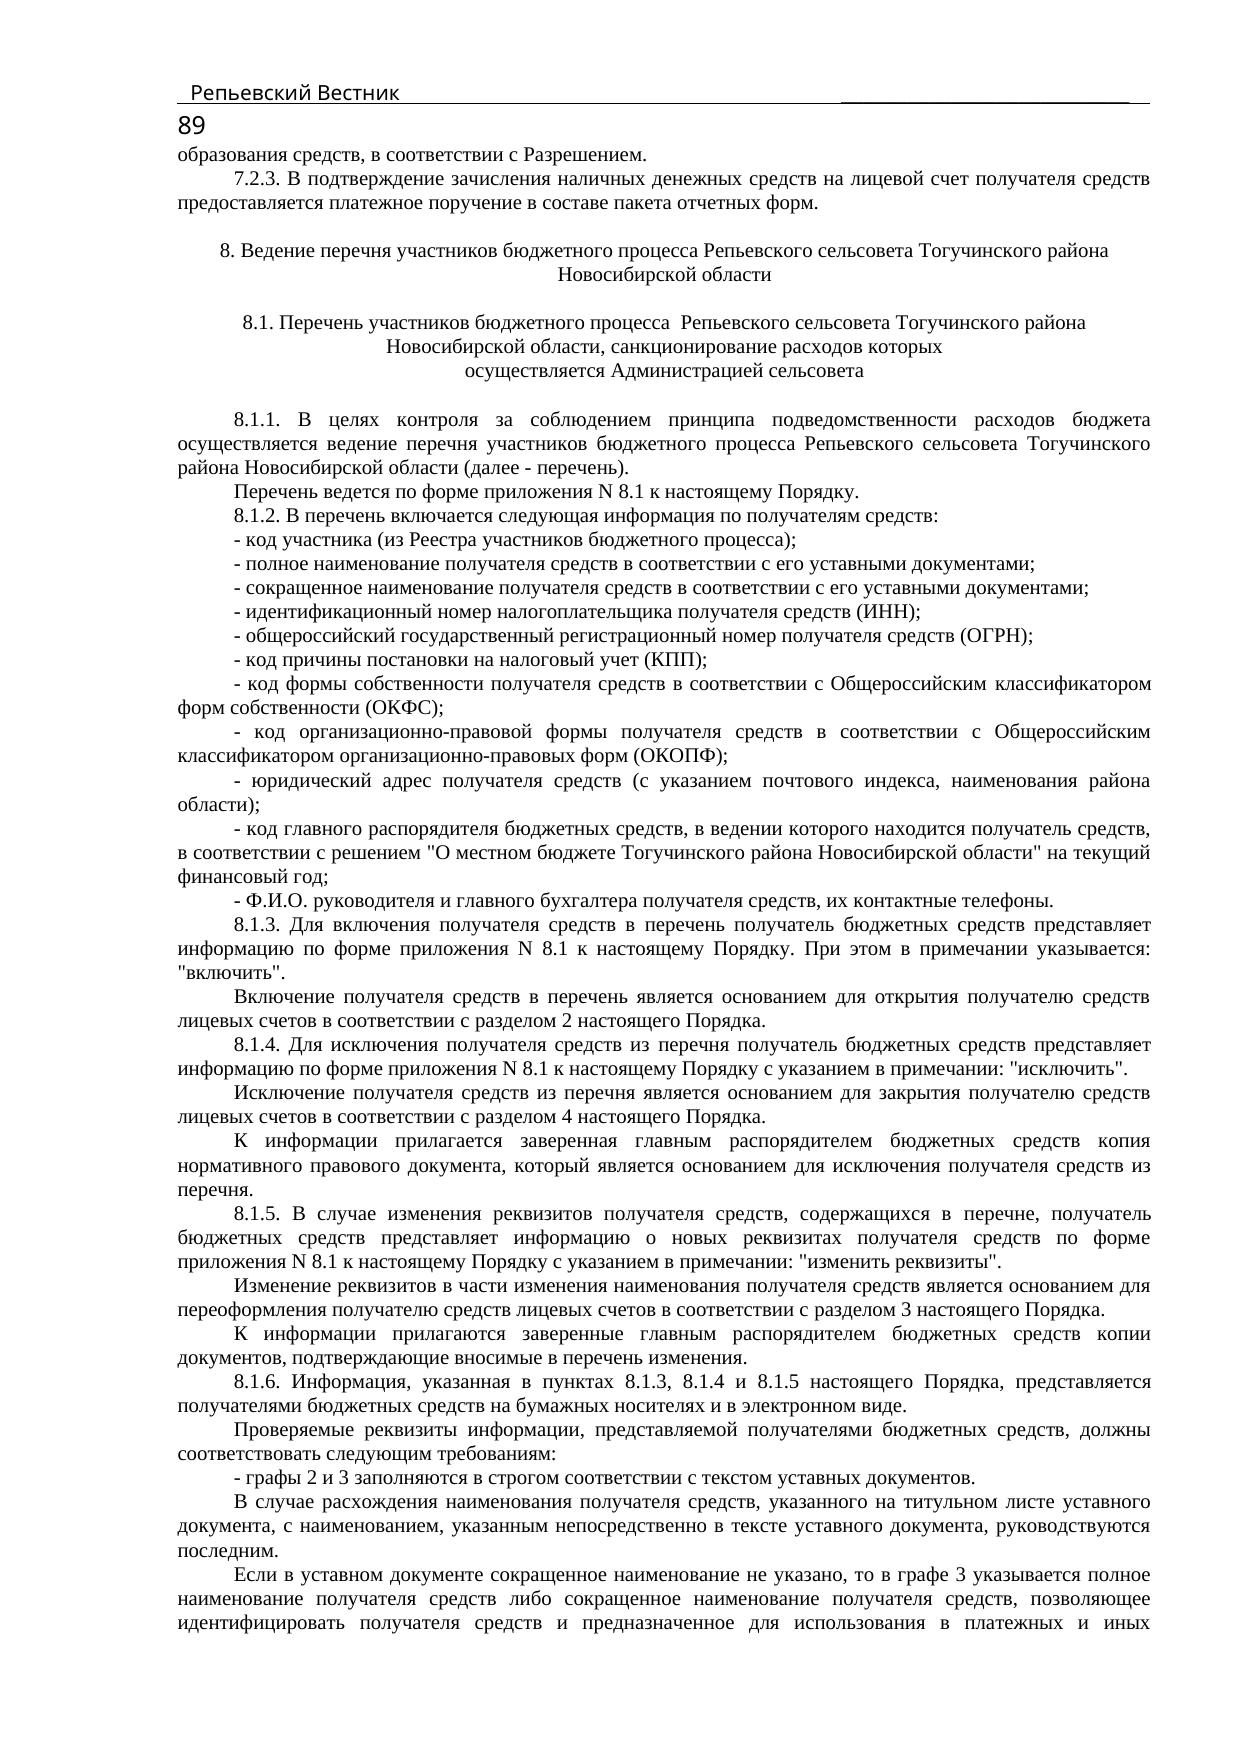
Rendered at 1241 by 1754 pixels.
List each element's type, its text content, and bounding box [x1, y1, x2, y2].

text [177, 142, 1152, 166]
text - полное наименование получателя средств в соответствии с его уставными документами; [177, 551, 1152, 575]
text Исключение получателя средств из перечня является основанием для закрытия получателю средств лицевых счетов в соответствии с разделом 4 настоящего Порядка. [177, 1080, 1152, 1128]
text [177, 1562, 1152, 1634]
text 8.1.1. В целях контроля за соблюдением принципа подведомственности расходов бюджета осуществляется ведение перечня участников бюджетного процесса Репьевского сельсовета Тогучинского района Новосибирской области (далее - перечень). [177, 407, 1152, 479]
text Проверяемые реквизиты информации, представляемой получателями бюджетных средств, должны соответствовать следующим требованиям: [177, 1417, 1152, 1465]
text - код формы собственности получателя средств в соответствии с Общероссийским классификатором форм собственности (ОКФС); [177, 671, 1152, 719]
text - код участника (из Реестра участников бюджетного процесса); [177, 527, 1152, 551]
text 8.1.3. Для включения получателя средств в перечень получатель бюджетных средств представляет информацию по форме приложения N 8.1 к настоящему Порядку. При этом в примечании указывается: "включить". [177, 912, 1152, 984]
text - идентификационный номер налогоплательщика получателя средств (ИНН); [177, 599, 1152, 623]
text - Ф.И.О. руководителя и главного бухгалтера получателя средств, их контактные телефоны. [177, 888, 1152, 912]
text - общероссийский государственный регистрационный номер получателя средств (ОГРН); [177, 623, 1152, 647]
text 8.1.4. Для исключения получателя средств из перечня получатель бюджетных средств представляет информацию по форме приложения N 8.1 к настоящему Порядку с указанием в примечании: "исключить". [177, 1032, 1152, 1080]
text - код причины постановки на налоговый учет (КПП); [177, 647, 1152, 671]
text - графы 2 и 3 заполняются в строгом соответствии с текстом уставных документов. [177, 1465, 1152, 1489]
text Включение получателя средств в перечень является основанием для открытия получателю средств лицевых счетов в соответствии с разделом 2 настоящего Порядка. [177, 984, 1152, 1032]
text В случае расхождения наименования получателя средств, указанного на титульном листе уставного документа, с наименованием, указанным непосредственно в тексте уставного документа, руководствуются последним. [177, 1489, 1152, 1562]
text Перечень ведется по форме приложения N 8.1 к настоящему Порядку. [177, 479, 1152, 503]
text 7.2.3. В подтверждение зачисления наличных денежных средств на лицевой счет получателя средств предоставляется платежное поручение в составе пакета отчетных форм. [177, 166, 1152, 214]
text 8.1.5. В случае изменения реквизитов получателя средств, содержащихся в перечне, получатель бюджетных средств представляет информацию о новых реквизитах получателя средств по форме приложения N 8.1 к настоящему Порядку с указанием в примечании: "изменить реквизиты". [177, 1201, 1152, 1273]
text - юридический адрес получателя средств (с указанием почтового индекса, наименования района области); [177, 767, 1152, 816]
text - сокращенное наименование получателя средств в соответствии с его уставными документами; [177, 575, 1152, 599]
text К информации прилагается заверенная главным распорядителем бюджетных средств копия нормативного правового документа, который является основанием для исключения получателя средств из перечня. [177, 1128, 1152, 1201]
text 8.1.6. Информация, указанная в пунктах 8.1.3, 8.1.4 и 8.1.5 настоящего Порядка, представляется получателями бюджетных средств на бумажных носителях и в электронном виде. [177, 1369, 1152, 1417]
text К информации прилагаются заверенные главным распорядителем бюджетных средств копии документов, подтверждающие вносимые в перечень изменения. [177, 1321, 1152, 1369]
text 8. Ведение перечня участников бюджетного процесса Репьевского сельсовета Тогучинского района Новосибирской области [177, 238, 1152, 286]
text 8.1.2. В перечень включается следующая информация по получателям средств: [177, 503, 1152, 527]
text - код организационно-правовой формы получателя средств в соответствии с Общероссийским классификатором организационно-правовых форм (ОКОПФ); [177, 719, 1152, 767]
text Изменение реквизитов в части изменения наименования получателя средств является основанием для переоформления получателю средств лицевых счетов в соответствии с разделом 3 настоящего Порядка. [177, 1273, 1152, 1321]
text осуществляется Администрацией сельсовета [177, 358, 1152, 382]
text - код главного распорядителя бюджетных средств, в ведении которого находится получатель средств, в соответствии с решением "О местном бюджете Тогучинского района Новосибирской области" на текущий финансовый год; [177, 816, 1152, 888]
text 8.1. Перечень участников бюджетного процесса Репьевского сельсовета Тогучинского района Новосибирской области, санкционирование расходов которых [177, 310, 1152, 358]
